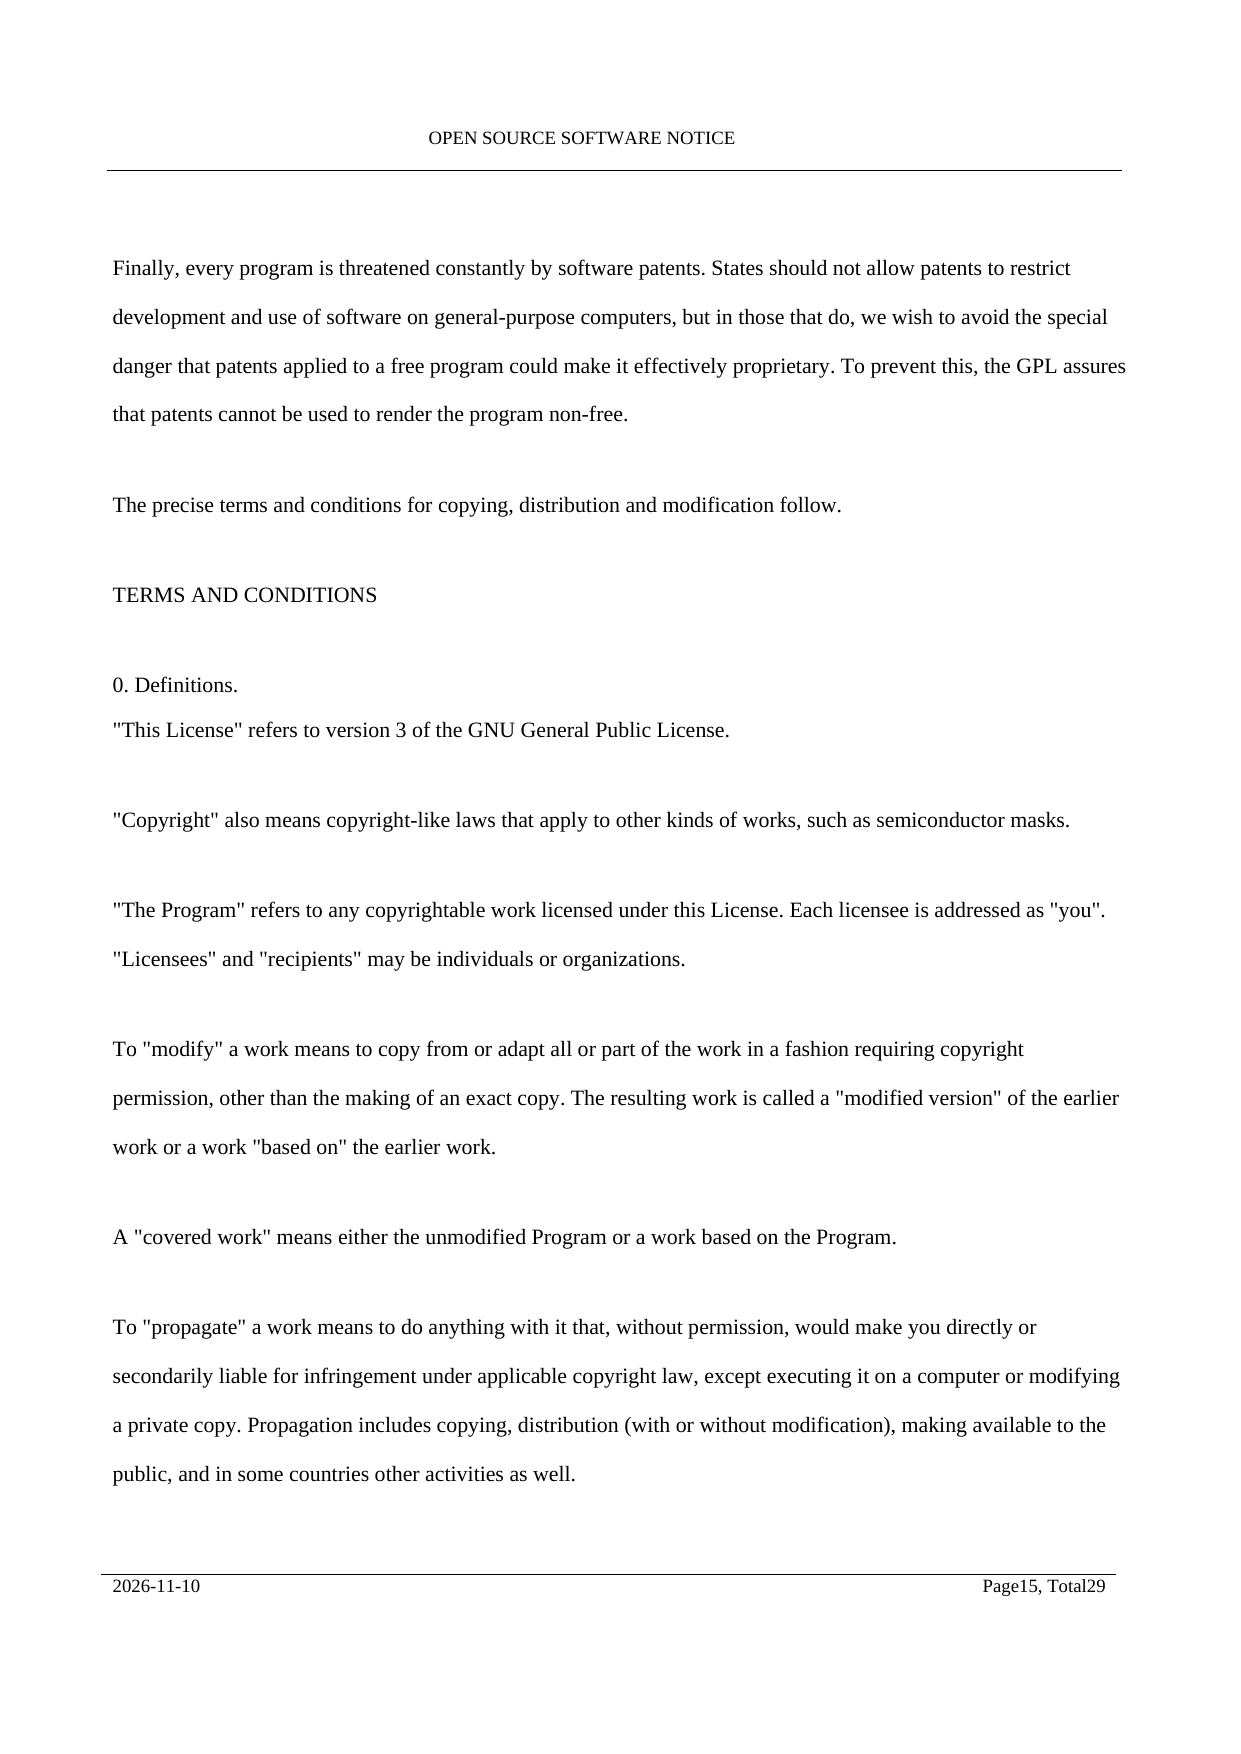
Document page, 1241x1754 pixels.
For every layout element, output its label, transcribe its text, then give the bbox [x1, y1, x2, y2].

text "The Program" refers to any copyrightable work licensed under this License. Each licensee is addressed as "you". "Licensees" and "recipients" may be individuals or organizations. [112, 894, 1128, 975]
text The precise terms and conditions for copying, distribution and modification follow. [112, 488, 1128, 520]
text "This License" refers to version 3 of the GNU General Public License. [112, 713, 1128, 746]
text "Copyright" also means copyright-like laws that apply to other kinds of works, such as semiconductor masks. [112, 804, 1128, 836]
text 0. Definitions. [112, 668, 1128, 701]
text To "propagate" a work means to do anything with it that, without permission, would make you directly or secondarily liable for infringement under applicable copyright law, except executing it on a computer or modifying a private copy. Propagation includes copying, distribution (with or without modification), making available to the public, and in some countries other activities as well. [112, 1311, 1128, 1489]
text TERMS AND CONDITIONS [112, 578, 1128, 611]
text To "modify" a work means to copy from or adapt all or part of the work in a fashion requiring copyright permission, other than the making of an exact copy. The resulting work is called a "modified version" of the earlier work or a work "based on" the earlier work. [112, 1033, 1128, 1163]
text Finally, every program is threatened constantly by software patents. States should not allow patents to restrict development and use of software on general-purpose computers, but in those that do, we wish to avoid the special danger that patents applied to a free program could make it effectively proprietary. To prevent this, the GPL assures that patents cannot be used to render the program non-free. [112, 251, 1128, 430]
text A "covered work" means either the unmodified Program or a work based on the Program. [112, 1221, 1128, 1253]
